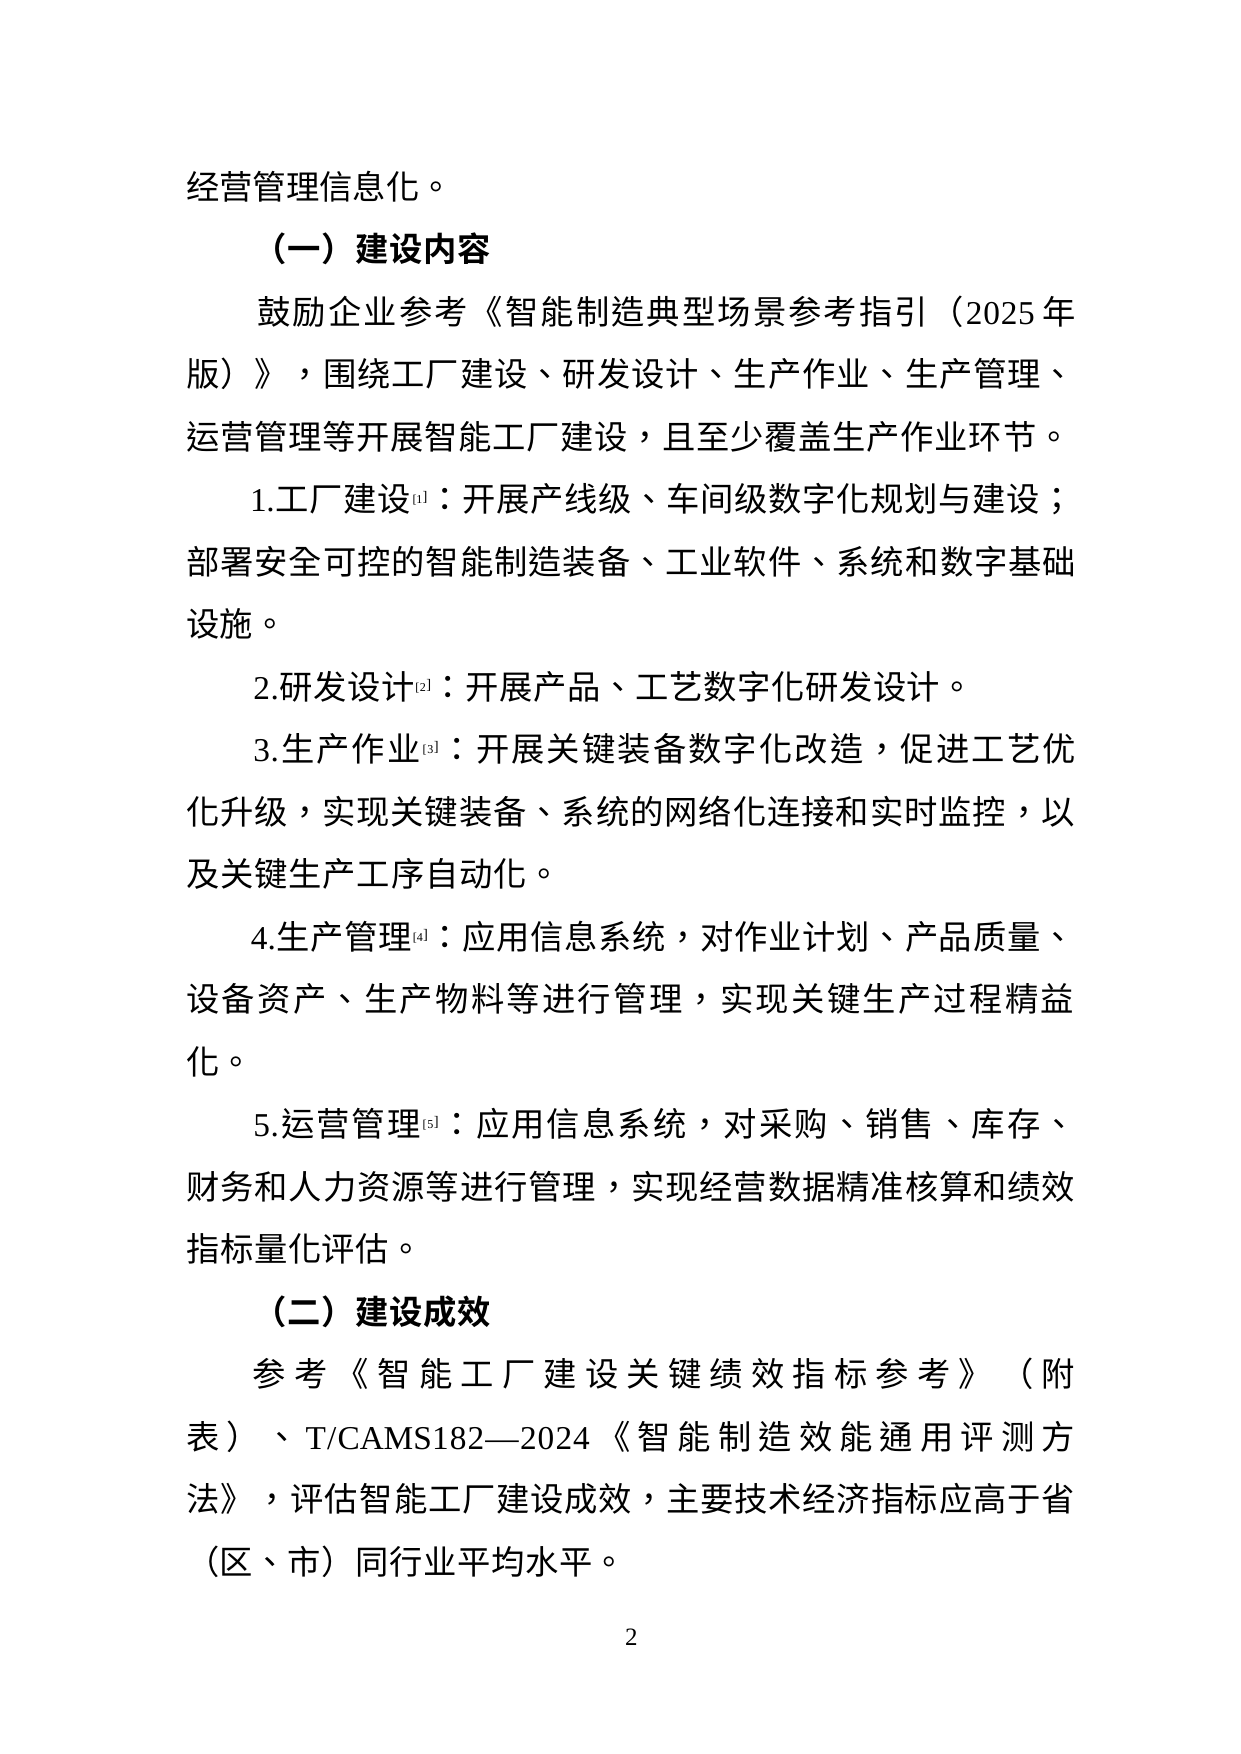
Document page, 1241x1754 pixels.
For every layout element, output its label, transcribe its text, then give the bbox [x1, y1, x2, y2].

text 1.工厂建设[1]：开展产线级、车间级数字化规划与建设；部署安全可控的智能制造装备、工业软件、系统和数字基础设施。 [186, 462, 1076, 649]
text 5.运营管理[5]：应用信息系统，对采购、销售、库存、财务和人力资源等进行管理，实现经营数据精准核算和绩效指标量化评估。 [186, 1087, 1076, 1274]
text 3.生产作业[3]：开展关键装备数字化改造，促进工艺优化升级，实现关键装备、系统的网络化连接和实时监控，以及关键生产工序自动化。 [186, 712, 1076, 899]
text 鼓励企业参考《智能制造典型场景参考指引（2025年版）》，围绕工厂建设、研发设计、生产作业、生产管理、运营管理等开展智能工厂建设，且至少覆盖生产作业环节。 [186, 274, 1076, 462]
text （二）建设成效 [186, 1274, 1076, 1337]
text （一）建设内容 [186, 212, 1076, 274]
text 4.生产管理[4]：应用信息系统，对作业计划、产品质量、设备资产、生产物料等进行管理，实现关键生产过程精益化。 [186, 899, 1076, 1087]
text 参考《智能工厂建设关键绩效指标参考》（附表）、T/CAMS182—2024《智能制造效能通用评测方法》，评估智能工厂建设成效，主要技术经济指标应高于省（区、市）同行业平均水平。 [186, 1337, 1076, 1587]
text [186, 149, 1076, 212]
text 2.研发设计[2]：开展产品、工艺数字化研发设计。 [186, 649, 1076, 712]
